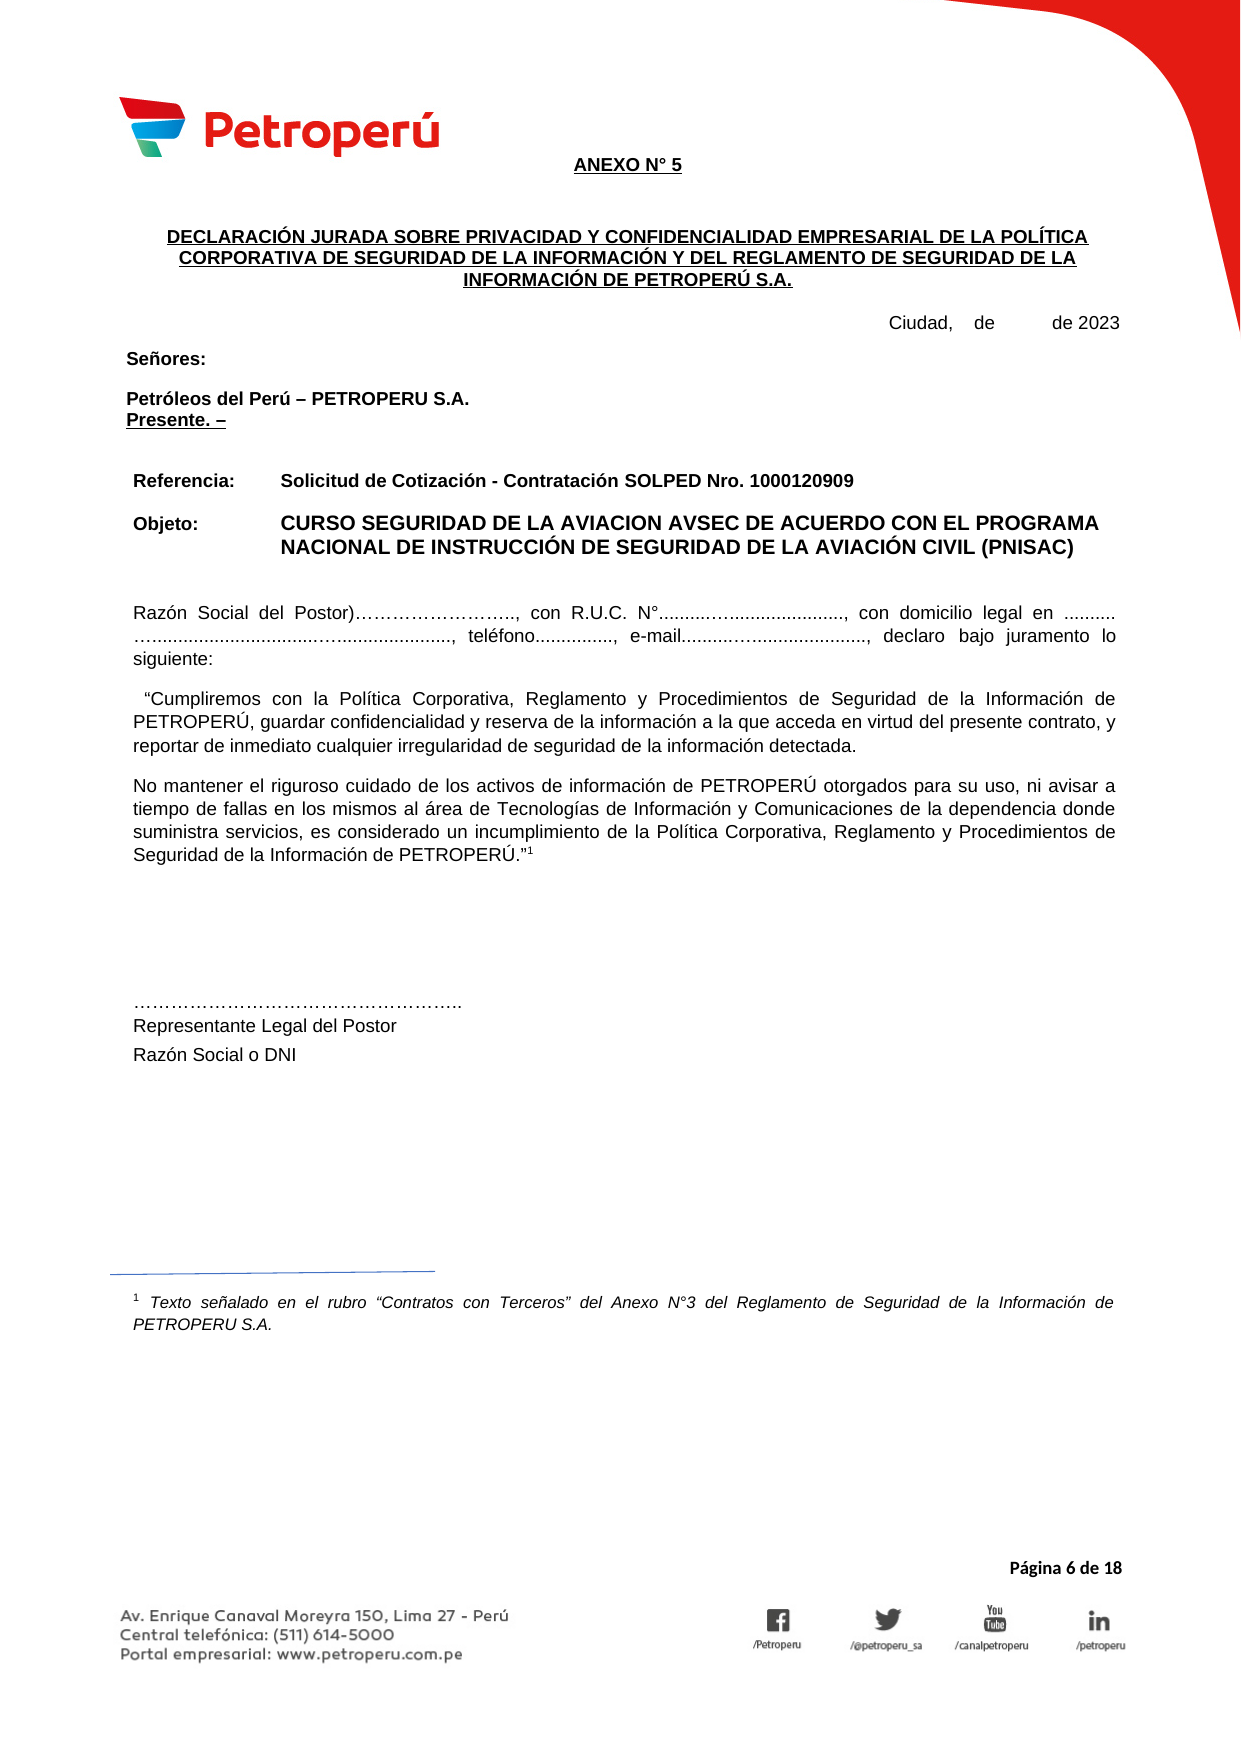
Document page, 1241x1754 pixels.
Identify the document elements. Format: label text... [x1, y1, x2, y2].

text ANEXO N° 5 [133, 154, 1122, 176]
text Presente. – [126, 409, 1120, 430]
text Ciudad, de de 2023 [724, 312, 1120, 333]
text Representante Legal del Postor [133, 1014, 1122, 1036]
text Referencia: Solicitud de Cotización - Contratación SOLPED Nro. 1000120909 [133, 470, 1122, 492]
text Objeto: CURSO SEGURIDAD DE LA AVIACION AVSEC DE ACUERDO CON EL PROGRAMA NACIONAL DE INSTRUCCIÓN DE SEGURIDAD DE LA AVIACIÓN CIVIL (PNISAC) [133, 511, 1122, 559]
text No mantener el riguroso cuidado de los activos de información de PETROPERÚ otorgados para su uso, ni avisar a tiempo de fallas en los mismos al área de Tecnologías de Información y Comunicaciones de la dependencia donde suministra servicios, es considerado un incumplimiento de la Política Corporativa, Reglamento y Procedimientos de Seguridad de la Información de PETROPERÚ.”1 [133, 774, 1117, 866]
text DECLARACIÓN JURADA SOBRE PRIVACIDAD Y CONFIDENCIALIDAD EMPRESARIAL DE LA POLÍTICA CORPORATIVA DE SEGURIDAD DE LA INFORMACIÓN Y DEL REGLAMENTO DE SEGURIDAD DE LA INFORMACIÓN DE PETROPERÚ S.A. [133, 225, 1122, 290]
picture [1, 1596, 1241, 1751]
text Razón Social del Postor)…………………….., con R.U.C. N°..........…......................, con domicilio legal en ..........…................................…......................, teléfono..............., e-mail..........…......................, declaro bajo juramento lo siguiente: [133, 602, 1117, 670]
text Petróleos del Perú – PETROPERU S.A. [126, 387, 1120, 409]
text “Cumpliremos con la Política Corporativa, Reglamento y Procedimientos de Seguridad de la Información de PETROPERÚ, guardar confidencialidad y reserva de la información a la que acceda en virtud del presente contrato, y reportar de inmediato cualquier irregularidad de seguridad de la información detectada. [133, 688, 1117, 756]
text Señores: [126, 347, 1120, 369]
picture [1, 0, 1241, 350]
text Razón Social o DNI [133, 1044, 1122, 1066]
text …………………………………………….. [133, 991, 1122, 1013]
text 1 Texto señalado en el rubro “Contratos con Terceros” del Anexo N°3 del Reglamento de Seguridad de la Información de PETROPERU S.A. [133, 1291, 1117, 1333]
